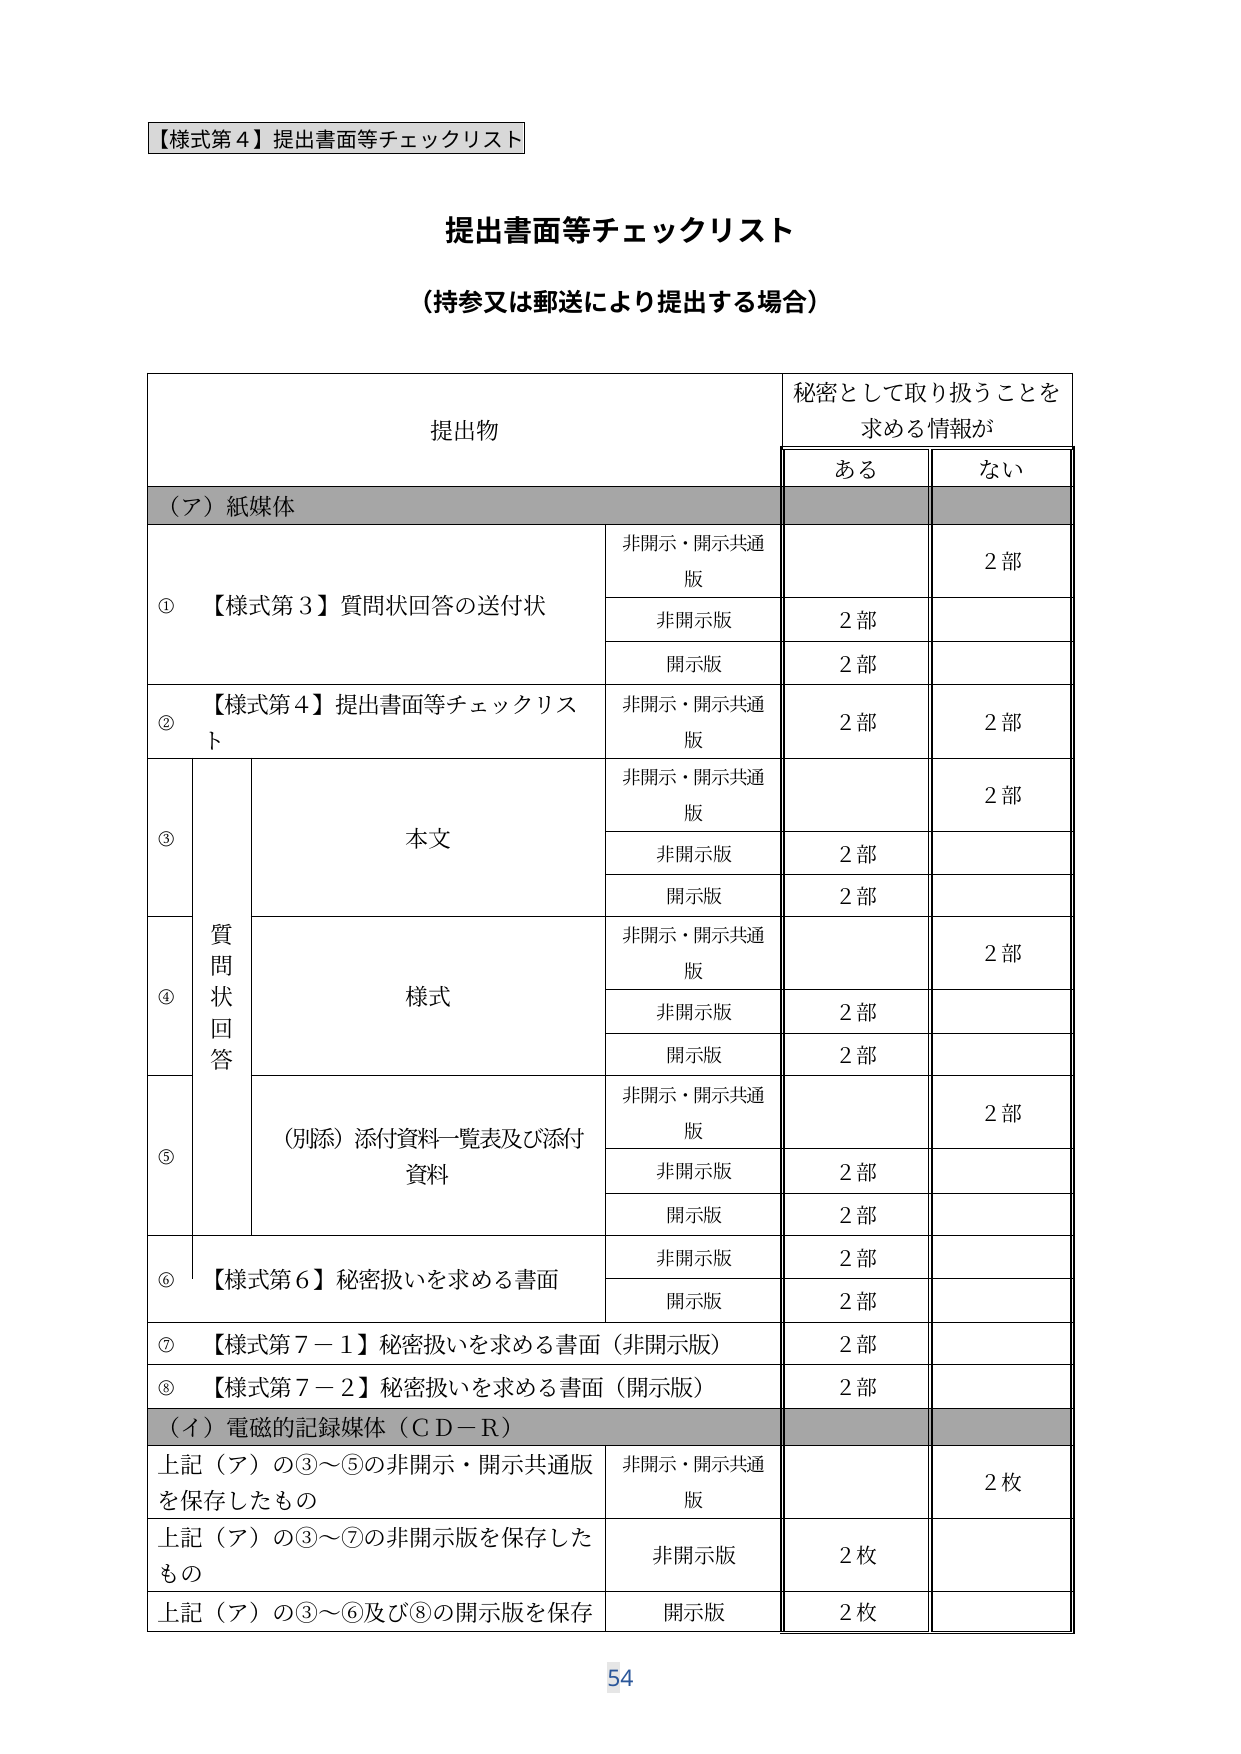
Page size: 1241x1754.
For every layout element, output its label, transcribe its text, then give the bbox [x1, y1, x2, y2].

table_cell [933, 1365, 1070, 1408]
table_cell [785, 759, 928, 831]
table_cell [933, 642, 1070, 684]
table_cell （ア）紙媒体 [148, 487, 780, 524]
table_cell ２部 [785, 1236, 928, 1278]
table_cell [933, 487, 1070, 524]
table_cell [785, 487, 928, 524]
table_cell ２部 [785, 1279, 928, 1322]
table_cell （別添）添付資料一覧表及び添付資料 [252, 1076, 605, 1235]
table_cell ２部 [785, 1365, 928, 1408]
table_cell 開示版 [606, 642, 780, 684]
table_cell ２部 [933, 1076, 1070, 1148]
table_cell ２部 [785, 1149, 928, 1193]
table_cell 開示版 [606, 1279, 780, 1322]
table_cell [148, 1592, 605, 1631]
table_cell ④ [148, 917, 192, 1075]
table_cell [933, 1323, 1070, 1364]
table_cell 非開示・開示共通版 [606, 1446, 780, 1518]
table_cell ２部 [933, 759, 1070, 831]
table_header 秘密として取り扱うことを 求める情報が [783, 374, 1072, 446]
table_cell ２部 [933, 917, 1070, 989]
table_cell [785, 1076, 928, 1148]
table_cell 【様式第６】秘密扱いを求める書面 [192, 1236, 605, 1322]
table_cell [933, 1592, 1070, 1631]
table_cell [933, 1279, 1070, 1322]
table_cell ２部 [933, 525, 1070, 597]
table_cell 非開示・開示共通版 [606, 685, 780, 757]
table_cell [785, 1409, 928, 1445]
table_cell ２部 [785, 1034, 928, 1075]
table_cell [933, 1519, 1070, 1591]
table_cell ２部 [785, 1323, 928, 1364]
table_cell 開示版 [606, 1194, 780, 1235]
table_cell ⑦ [148, 1323, 192, 1364]
table_cell 質問状回答 [193, 759, 251, 1235]
table_cell ２部 [785, 642, 928, 684]
table_cell ２枚 [785, 1592, 928, 1631]
table_cell 様式 [252, 917, 605, 1075]
table_cell 非開示・開示共通版 [606, 525, 780, 597]
table_cell [933, 1034, 1070, 1075]
table_cell [933, 1149, 1070, 1193]
table_cell 【様式第４】提出書面等チェックリスト [192, 685, 605, 757]
table_cell ２部 [785, 598, 928, 641]
table_cell 開示版 [606, 1034, 780, 1075]
table_cell ⑥ [148, 1236, 192, 1322]
table_cell ① [148, 525, 192, 684]
table_cell ２部 [785, 685, 928, 757]
table_cell [785, 1446, 928, 1518]
table_cell ２部 [785, 1194, 928, 1235]
table_cell [785, 525, 928, 597]
table_cell [933, 990, 1070, 1033]
table_cell ２部 [785, 832, 928, 874]
table_cell 【様式第３】質問状回答の送付状 [192, 525, 605, 684]
table_cell ⑧ [148, 1365, 192, 1408]
text （持参又は郵送により提出する場合） [148, 264, 1092, 336]
table_cell 非開示版 [606, 1519, 780, 1591]
table_cell ② [148, 685, 192, 757]
table_cell 上記（ア）の③～⑤の非開示・開示共通版を保存したもの [148, 1446, 605, 1518]
table_cell （イ）電磁的記録媒体（ＣＤ－Ｒ） [148, 1409, 780, 1445]
table_cell ２枚 [933, 1446, 1070, 1518]
table_header 提出物 [148, 374, 782, 486]
table_cell [933, 598, 1070, 641]
table_cell 非開示版 [606, 598, 780, 641]
table_cell 【様式第７－２】秘密扱いを求める書面（開示版） [192, 1365, 780, 1408]
table_cell 非開示版 [606, 1236, 780, 1278]
table_cell ない [933, 450, 1070, 486]
table_cell ２部 [785, 875, 928, 916]
table_cell ある [785, 450, 928, 486]
table_cell 開示版 [606, 875, 780, 916]
table_cell [785, 917, 928, 989]
table_cell ２部 [933, 685, 1070, 757]
table_cell 開示版 [606, 1592, 780, 1631]
table_cell 【様式第７－１】秘密扱いを求める書面（非開示版） [192, 1323, 780, 1364]
table_cell ２部 [785, 990, 928, 1033]
table_cell 非開示版 [606, 990, 780, 1033]
table_cell ⑤ [148, 1076, 192, 1235]
text 【様式第４】提出書面等チェックリスト [148, 120, 1092, 156]
table_cell 非開示版 [606, 1149, 780, 1193]
table_cell [933, 1236, 1070, 1278]
text 提出書面等チェックリスト [148, 192, 1092, 264]
table_cell [933, 832, 1070, 874]
table_cell 非開示・開示共通版 [606, 759, 780, 831]
table_cell 本文 [252, 759, 605, 916]
table_cell ③ [148, 759, 192, 916]
table_cell 非開示・開示共通版 [606, 1076, 780, 1148]
table_cell 非開示・開示共通版 [606, 917, 780, 989]
table_cell 非開示版 [606, 832, 780, 874]
table_cell [933, 875, 1070, 916]
table_cell [933, 1409, 1070, 1445]
table_cell 上記（ア）の③～⑦の非開示版を保存したもの [148, 1519, 605, 1591]
table_cell [933, 1194, 1070, 1235]
table_cell ２枚 [785, 1519, 928, 1591]
